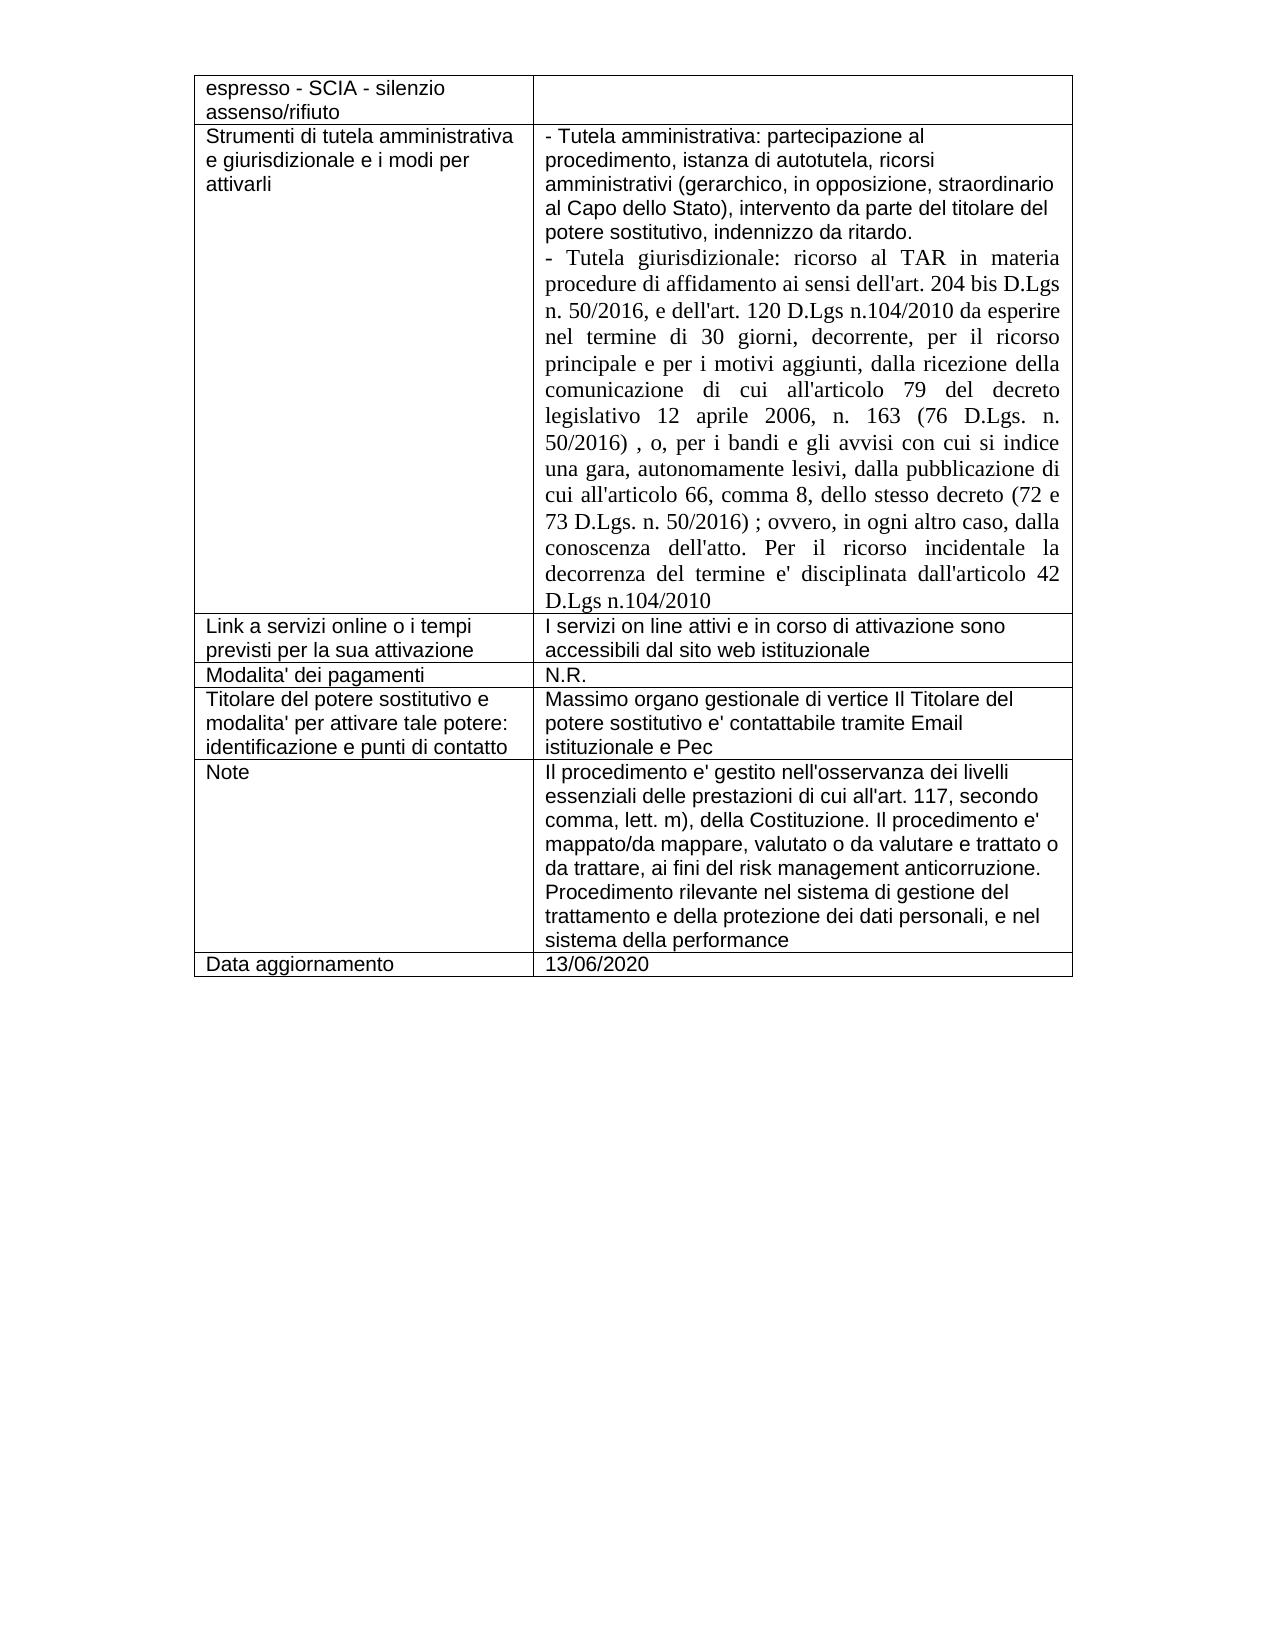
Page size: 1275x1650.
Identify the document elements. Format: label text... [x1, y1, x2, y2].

table_cell Note [195, 760, 533, 951]
table_cell Massimo organo gestionale di vertice Il Titolare del potere sostitutivo e' contattabile tramite Email istituzionale e Pec [534, 688, 1072, 759]
table_cell Modalita' dei pagamenti [195, 663, 533, 686]
table_cell - Tutela amministrativa: partecipazione al procedimento, istanza di autotutela, ricorsi amministrativi (gerarchico, in opposizione, straordinario al Capo dello Stato), intervento da parte del titolare del potere sostitutivo, indennizzo da ritardo. - Tutela giurisdizionale: ricorso al TAR in materia procedure di affidamento ai sensi dell'art. 204 bis D.Lgs n. 50/2016, e dell'art. 120 D.Lgs n.104/2010 da esperire nel termine di 30 giorni, decorrente, per il ricorso principale e per i motivi aggiunti, dalla ricezione della comunicazione di cui all'articolo 79 del decreto legislativo 12 aprile 2006, n. 163 (76 D.Lgs. n. 50/2016) , o, per i bandi e gli avvisi con cui si indice una gara, autonomamente lesivi, dalla pubblicazione di cui all'articolo 66, comma 8, dello stesso decreto (72 e 73 D.Lgs. n. 50/2016) ; ovvero, in ogni altro caso, dalla conoscenza dell'atto. Per il ricorso incidentale la decorrenza del termine e' disciplinata dall'articolo 42 D.Lgs n.104/2010 [534, 125, 1072, 613]
table_cell N.R. [534, 663, 1072, 686]
table_cell Titolare del potere sostitutivo e modalita' per attivare tale potere: identificazione e punti di contatto [195, 688, 533, 759]
table_cell 13/06/2020 [534, 953, 1072, 976]
table_cell Link a servizi online o i tempi previsti per la sua attivazione [195, 614, 533, 662]
table_cell Strumenti di tutela amministrativa e giurisdizionale e i modi per attivarli [195, 125, 533, 613]
table_cell Data aggiornamento [195, 953, 533, 976]
table_cell Il procedimento e' gestito nell'osservanza dei livelli essenziali delle prestazioni di cui all'art. 117, secondo comma, lett. m), della Costituzione. Il procedimento e' mappato/da mappare, valutato o da valutare e trattato o da trattare, ai fini del risk management anticorruzione. Procedimento rilevante nel sistema di gestione del trattamento e della protezione dei dati personali, e nel sistema della performance [534, 760, 1072, 951]
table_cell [195, 76, 533, 124]
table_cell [534, 76, 1072, 124]
table_cell I servizi on line attivi e in corso di attivazione sono accessibili dal sito web istituzionale [534, 614, 1072, 662]
